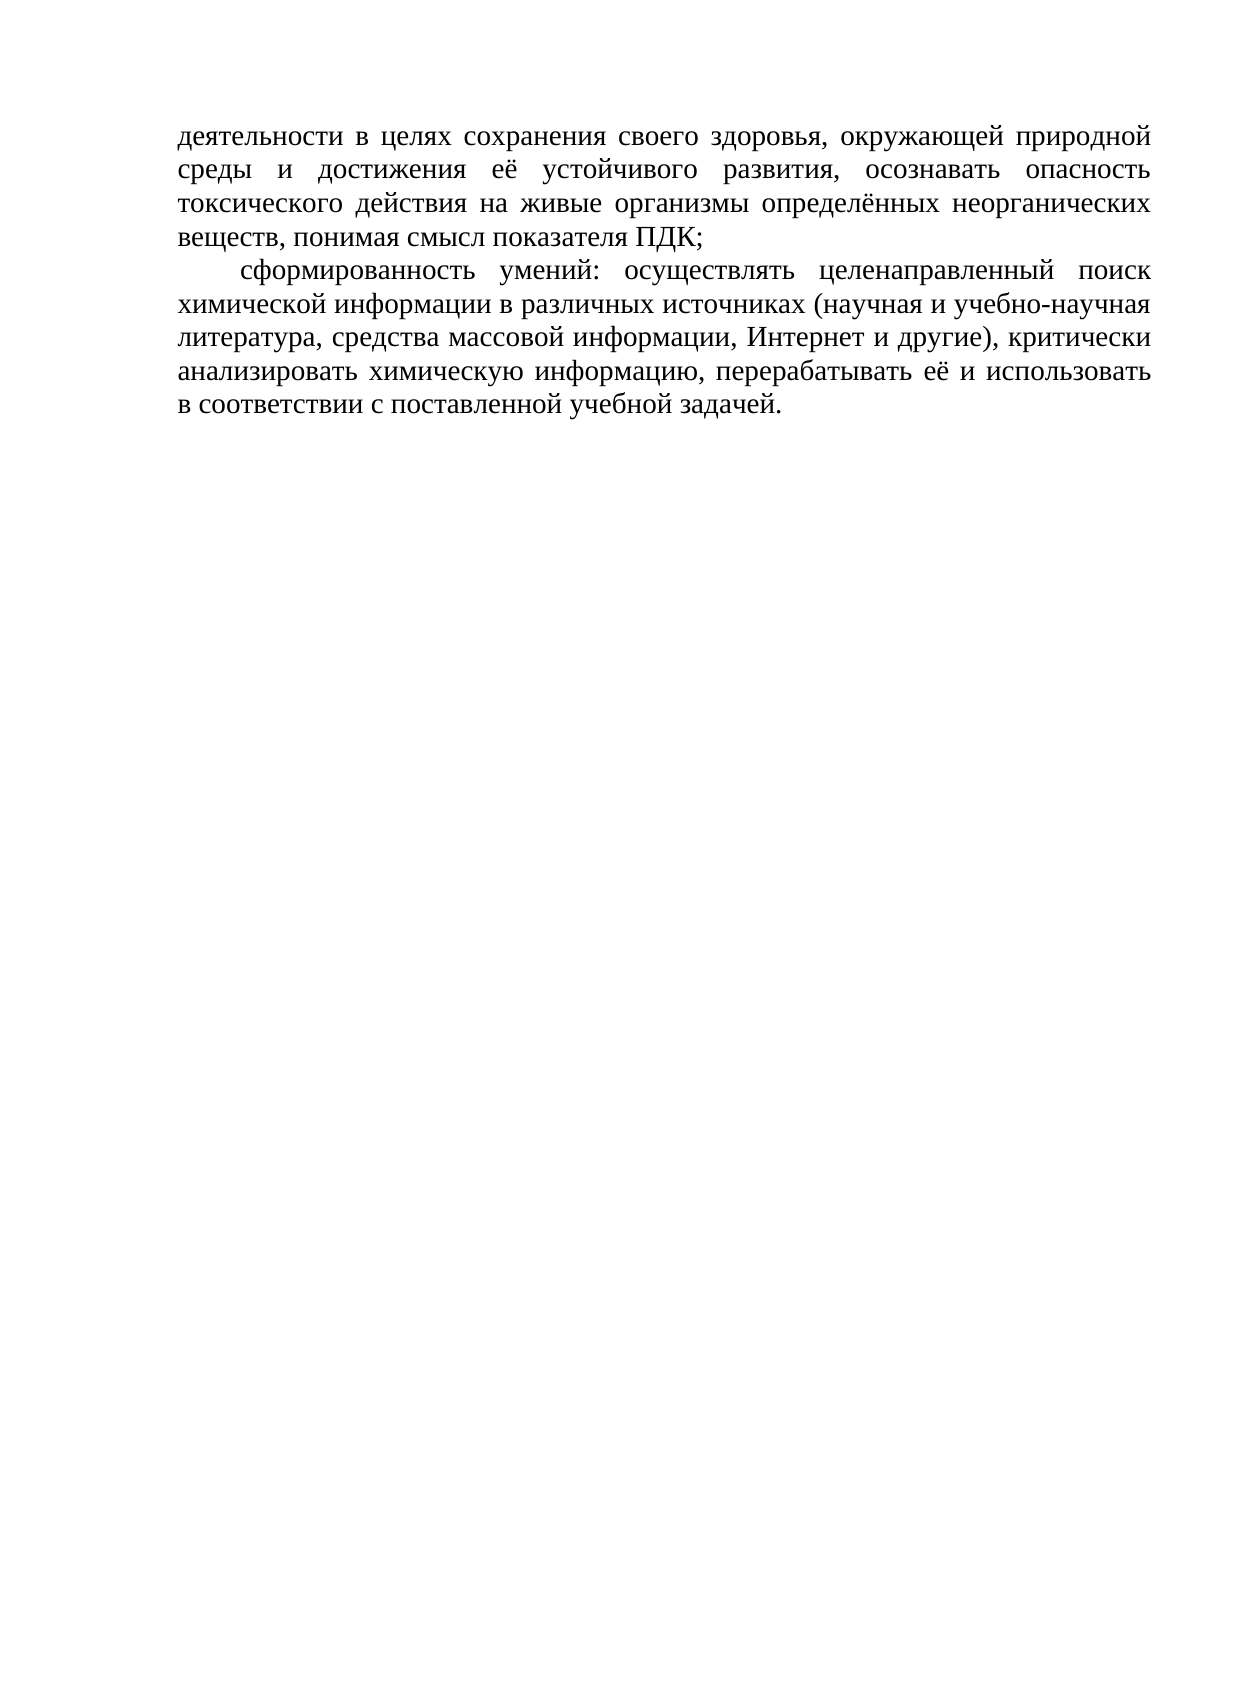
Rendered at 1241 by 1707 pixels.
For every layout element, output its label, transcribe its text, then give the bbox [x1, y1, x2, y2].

text сформированность умений: осуществлять целенаправленный поиск химической информации в различных источниках (научная и учебно-научная литература, средства массовой информации, Интернет и другие), критически анализировать химическую информацию, перерабатывать её и использовать в соответствии с поставленной учебной задачей. [177, 252, 1152, 420]
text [177, 118, 1152, 252]
